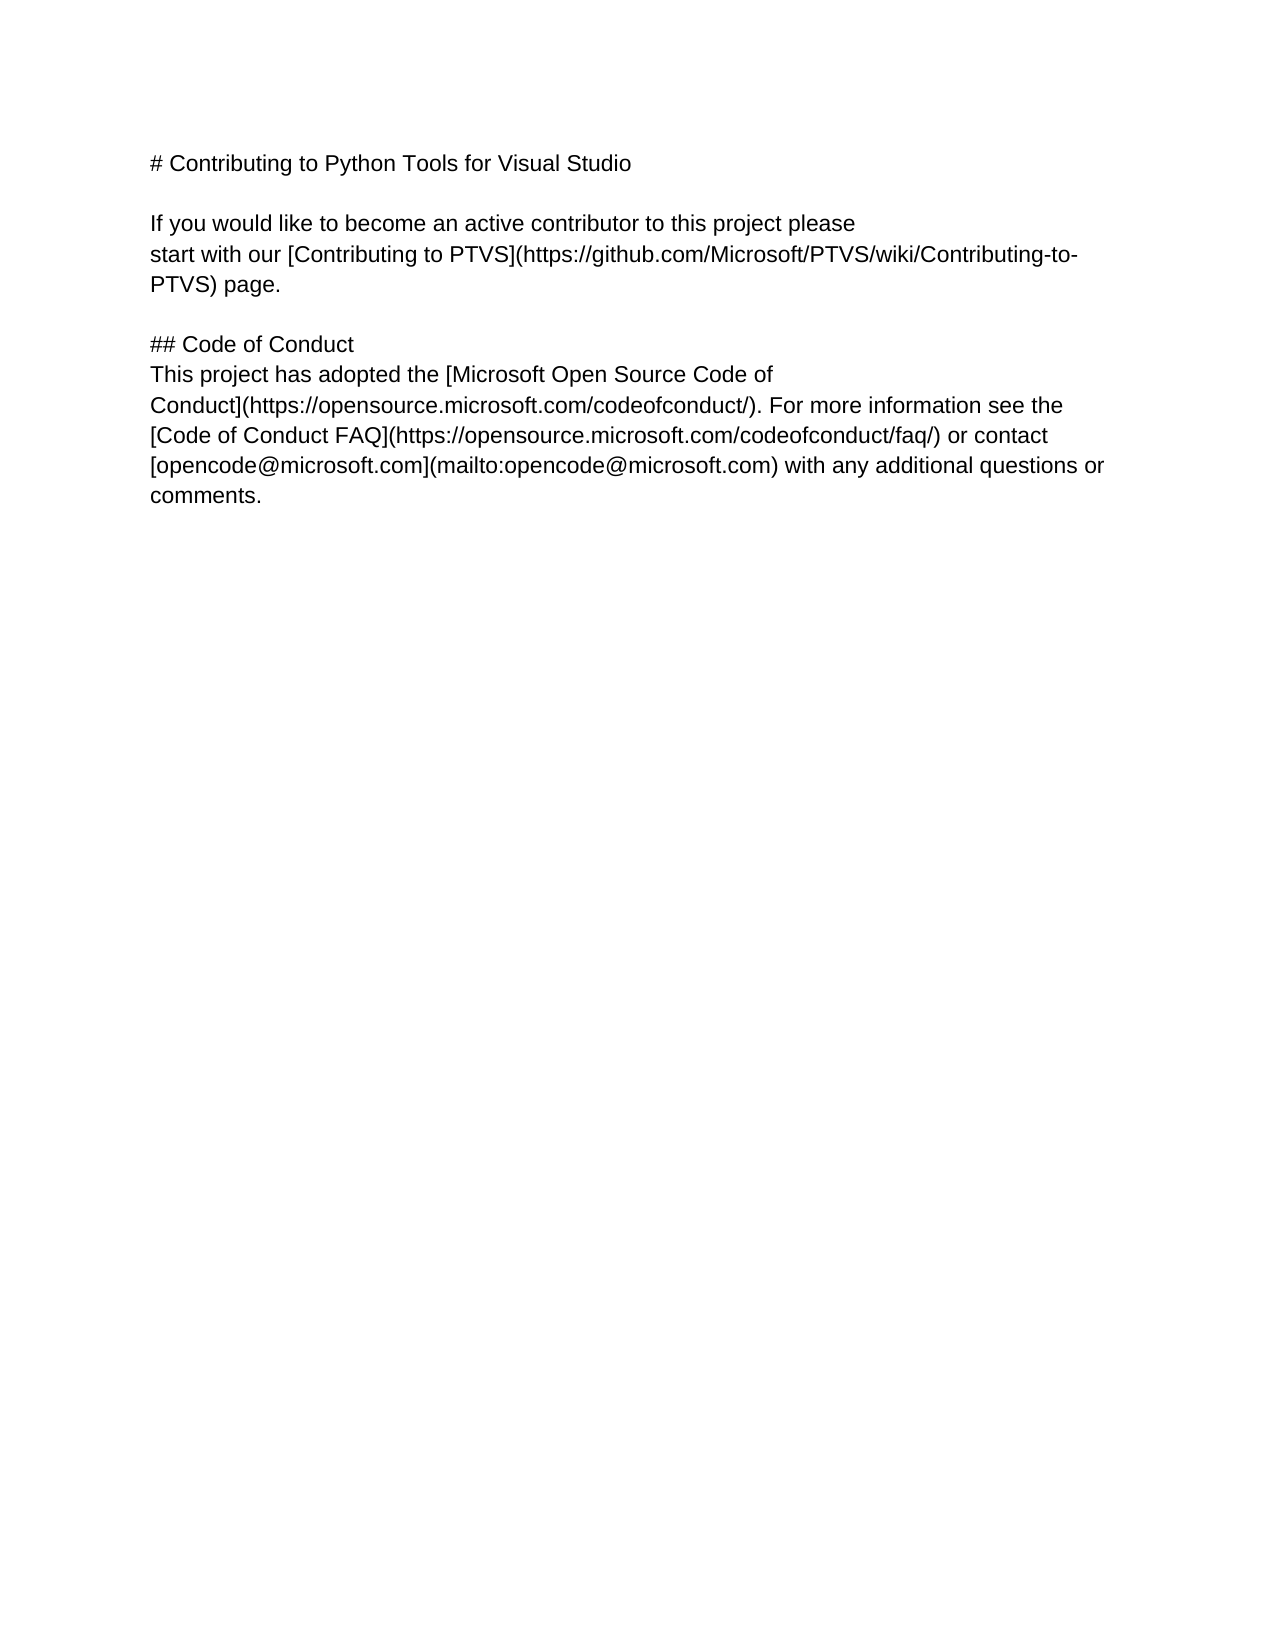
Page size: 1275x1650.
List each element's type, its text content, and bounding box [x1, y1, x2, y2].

text start with our [Contributing to PTVS](https://github.com/Microsoft/PTVS/wiki/Contributing-to-PTVS) page. [150, 241, 1125, 297]
text # Contributing to Python Tools for Visual Studio [150, 150, 1125, 176]
text This project has adopted the [Microsoft Open Source Code of Conduct](https://opensource.microsoft.com/codeofconduct/). For more information see the [Code of Conduct FAQ](https://opensource.microsoft.com/codeofconduct/faq/) or contact [opencode@microsoft.com](mailto:opencode@microsoft.com) with any additional questions or comments. [150, 361, 1125, 509]
text If you would like to become an active contributor to this project please [150, 210, 1125, 237]
text ## Code of Conduct [150, 331, 1125, 358]
